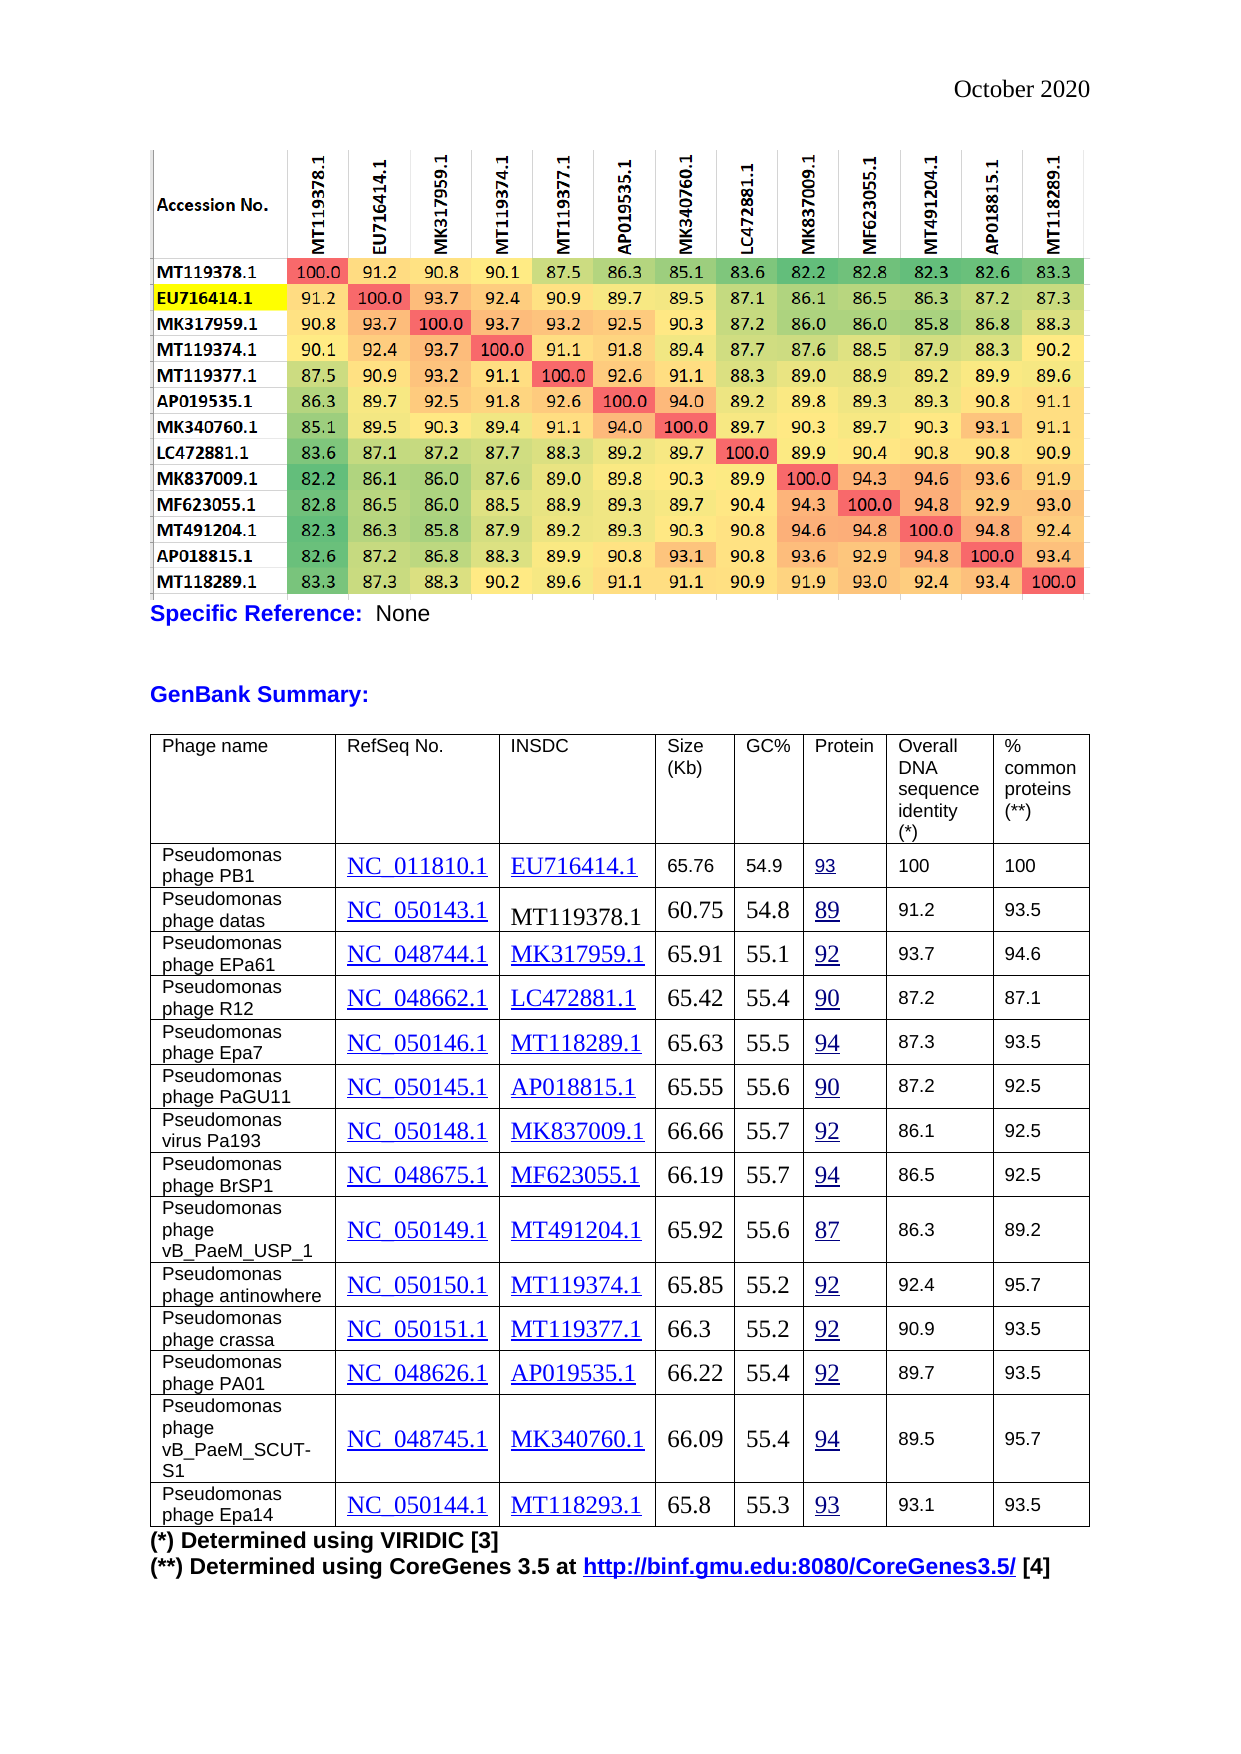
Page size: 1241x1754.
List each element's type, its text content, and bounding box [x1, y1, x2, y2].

picture [150, 150, 1091, 600]
table_cell NC_050150.1 [336, 1263, 499, 1306]
table_cell 93.1 [887, 1483, 993, 1526]
table_cell 93.5 [994, 888, 1089, 931]
table_cell 91.2 [887, 888, 993, 931]
table_cell Pseudomonas phage Epa7 [151, 1020, 335, 1063]
table_cell 66.66 [656, 1109, 734, 1152]
table_cell 94 [804, 1020, 886, 1063]
table_cell 95.7 [994, 1395, 1089, 1482]
table_cell Pseudomonas phage R12 [151, 976, 335, 1019]
text (*) Determined using VIRIDIC [3] [150, 1527, 1090, 1553]
table_cell NC_050148.1 [336, 1109, 499, 1152]
table_cell 55.2 [735, 1263, 803, 1306]
table_cell 94 [804, 1153, 886, 1196]
table_cell Pseudomonas phage EPa61 [151, 932, 335, 975]
table_cell 90 [804, 976, 886, 1019]
table_cell 65.8 [656, 1483, 734, 1526]
table_cell 87.1 [994, 976, 1089, 1019]
table_cell MT119374.1 [500, 1263, 655, 1306]
table_cell 55.1 [735, 932, 803, 975]
table_cell 93.5 [994, 1307, 1089, 1350]
table_cell 65.85 [656, 1263, 734, 1306]
table_header Overall DNA sequence identity (*) [887, 735, 993, 843]
table_cell 54.9 [735, 844, 803, 887]
table_cell NC_050146.1 [336, 1020, 499, 1063]
table_cell 95.7 [994, 1263, 1089, 1306]
table_cell Pseudomonas virus Pa193 [151, 1109, 335, 1152]
table_cell 92.5 [994, 1109, 1089, 1152]
table_cell 54.8 [735, 888, 803, 931]
table_cell NC_048662.1 [336, 976, 499, 1019]
table_cell EU716414.1 [500, 844, 655, 887]
text (**) Determined using CoreGenes 3.5 at http://binf.gmu.edu:8080/CoreGenes3.5/ [4] [150, 1553, 1090, 1579]
table_cell 55.2 [735, 1307, 803, 1350]
table_header RefSeq No. [336, 735, 499, 843]
table_cell NC_050149.1 [336, 1197, 499, 1262]
table_cell 86.5 [887, 1153, 993, 1196]
table_cell 94 [804, 1395, 886, 1482]
table_cell 55.7 [735, 1109, 803, 1152]
table_cell 89.7 [887, 1351, 993, 1394]
table_cell 86.3 [887, 1197, 993, 1262]
table_cell 92.5 [994, 1153, 1089, 1196]
text GenBank Summary: [150, 681, 1090, 707]
table_cell MF623055.1 [500, 1153, 655, 1196]
table_cell 55.4 [735, 1395, 803, 1482]
table_cell Pseudomonas phage BrSP1 [151, 1153, 335, 1196]
table_cell MT491204.1 [500, 1197, 655, 1262]
text Specific Reference: None [150, 600, 1090, 626]
table_cell 89 [804, 888, 886, 931]
table_cell NC_048745.1 [336, 1395, 499, 1482]
table_header GC% [735, 735, 803, 843]
table_cell 92 [804, 932, 886, 975]
table_cell NC_048675.1 [336, 1153, 499, 1196]
table_cell NC_050145.1 [336, 1065, 499, 1108]
table_cell 92 [804, 1307, 886, 1350]
table_cell 93.5 [994, 1351, 1089, 1394]
table_cell 55.6 [735, 1065, 803, 1108]
table_header % common proteins (**) [994, 735, 1089, 843]
table_cell 55.4 [735, 1351, 803, 1394]
table_cell LC472881.1 [500, 976, 655, 1019]
table_cell 65.76 [656, 844, 734, 887]
table_cell 93 [804, 1483, 886, 1526]
table_cell 55.7 [735, 1153, 803, 1196]
table_cell Pseudomonas phage antinowhere [151, 1263, 335, 1306]
table_cell 65.63 [656, 1020, 734, 1063]
table_cell 66.22 [656, 1351, 734, 1394]
table_cell Pseudomonas phage PB1 [151, 844, 335, 887]
table_cell Pseudomonas phage PA01 [151, 1351, 335, 1394]
table_cell AP018815.1 [500, 1065, 655, 1108]
table_cell 65.92 [656, 1197, 734, 1262]
table_cell 94.6 [994, 932, 1089, 975]
table_cell 66.19 [656, 1153, 734, 1196]
table_cell 93 [804, 844, 886, 887]
table_cell Pseudomonas phage crassa [151, 1307, 335, 1350]
table_header Protein [804, 735, 886, 843]
table_cell 93.5 [994, 1020, 1089, 1063]
table_cell 87.2 [887, 976, 993, 1019]
table_cell 92 [804, 1263, 886, 1306]
table_header INSDC [500, 735, 655, 843]
table_cell 86.1 [887, 1109, 993, 1152]
table_cell NC_048744.1 [336, 932, 499, 975]
table_cell 89.5 [887, 1395, 993, 1482]
table_cell NC_011810.1 [336, 844, 499, 887]
table_cell MK317959.1 [500, 932, 655, 975]
table_cell 55.4 [735, 976, 803, 1019]
table_cell 55.3 [735, 1483, 803, 1526]
table_cell 55.6 [735, 1197, 803, 1262]
table_cell MT119377.1 [500, 1307, 655, 1350]
table_cell 55.5 [735, 1020, 803, 1063]
table_cell 93.5 [994, 1483, 1089, 1526]
table_cell MT118293.1 [500, 1483, 655, 1526]
table_cell 87.2 [887, 1065, 993, 1108]
table_cell Pseudomonas phage vB_PaeM_SCUT-S1 [151, 1395, 335, 1482]
table_cell AP019535.1 [500, 1351, 655, 1394]
table_cell 92 [804, 1351, 886, 1394]
table_cell Pseudomonas phage datas [151, 888, 335, 931]
table_cell 66.09 [656, 1395, 734, 1482]
table_cell Pseudomonas phage Epa14 [151, 1483, 335, 1526]
table_cell 89.2 [994, 1197, 1089, 1262]
table_cell 100 [887, 844, 993, 887]
table_cell MK837009.1 [500, 1109, 655, 1152]
table_cell Pseudomonas phage PaGU11 [151, 1065, 335, 1108]
table_cell MK340760.1 [500, 1395, 655, 1482]
table_cell MT118289.1 [500, 1020, 655, 1063]
table_cell NC_050143.1 [336, 888, 499, 931]
table_cell 60.75 [656, 888, 734, 931]
table_cell MT119378.1 [500, 888, 655, 931]
table_cell 93.7 [887, 932, 993, 975]
table_cell NC_050151.1 [336, 1307, 499, 1350]
table_cell NC_050144.1 [336, 1483, 499, 1526]
table_cell 92.4 [887, 1263, 993, 1306]
table_cell 100 [994, 844, 1089, 887]
table_cell 90 [804, 1065, 886, 1108]
table_cell 90.9 [887, 1307, 993, 1350]
table_cell 65.42 [656, 976, 734, 1019]
table_cell NC_048626.1 [336, 1351, 499, 1394]
table_header Phage name [151, 735, 335, 843]
table_cell 65.55 [656, 1065, 734, 1108]
table_cell Pseudomonas phage vB_PaeM_USP_1 [151, 1197, 335, 1262]
table_cell 65.91 [656, 932, 734, 975]
table_cell 87 [804, 1197, 886, 1262]
table_cell 66.3 [656, 1307, 734, 1350]
table_cell 87.3 [887, 1020, 993, 1063]
table_cell 92.5 [994, 1065, 1089, 1108]
table_header Size (Kb) [656, 735, 734, 843]
table_cell 92 [804, 1109, 886, 1152]
